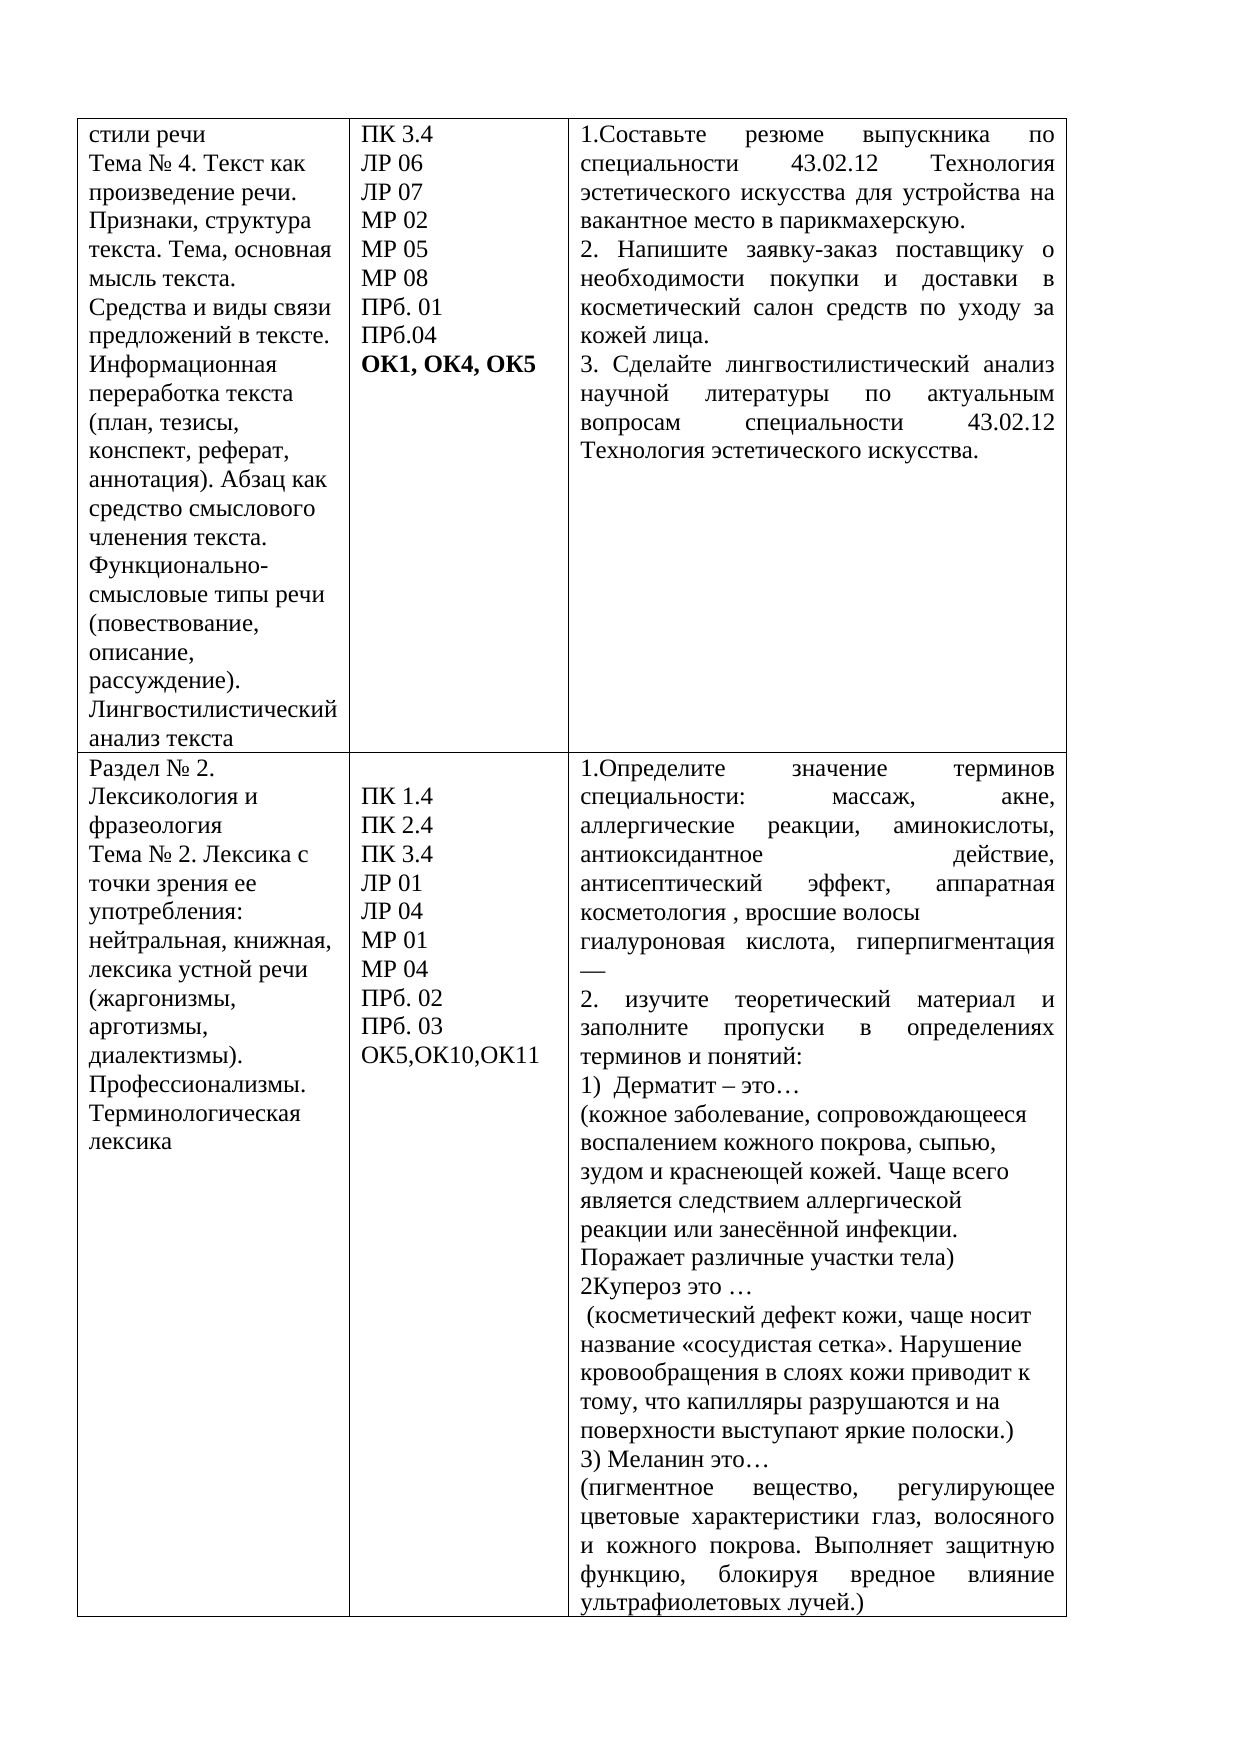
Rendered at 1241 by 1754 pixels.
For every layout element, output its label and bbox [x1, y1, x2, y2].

table_cell [350, 753, 568, 1616]
table_cell [569, 753, 1066, 1616]
table_cell [78, 119, 349, 752]
table_cell [569, 119, 1066, 752]
table_cell [78, 753, 349, 1616]
table_cell [350, 119, 568, 752]
